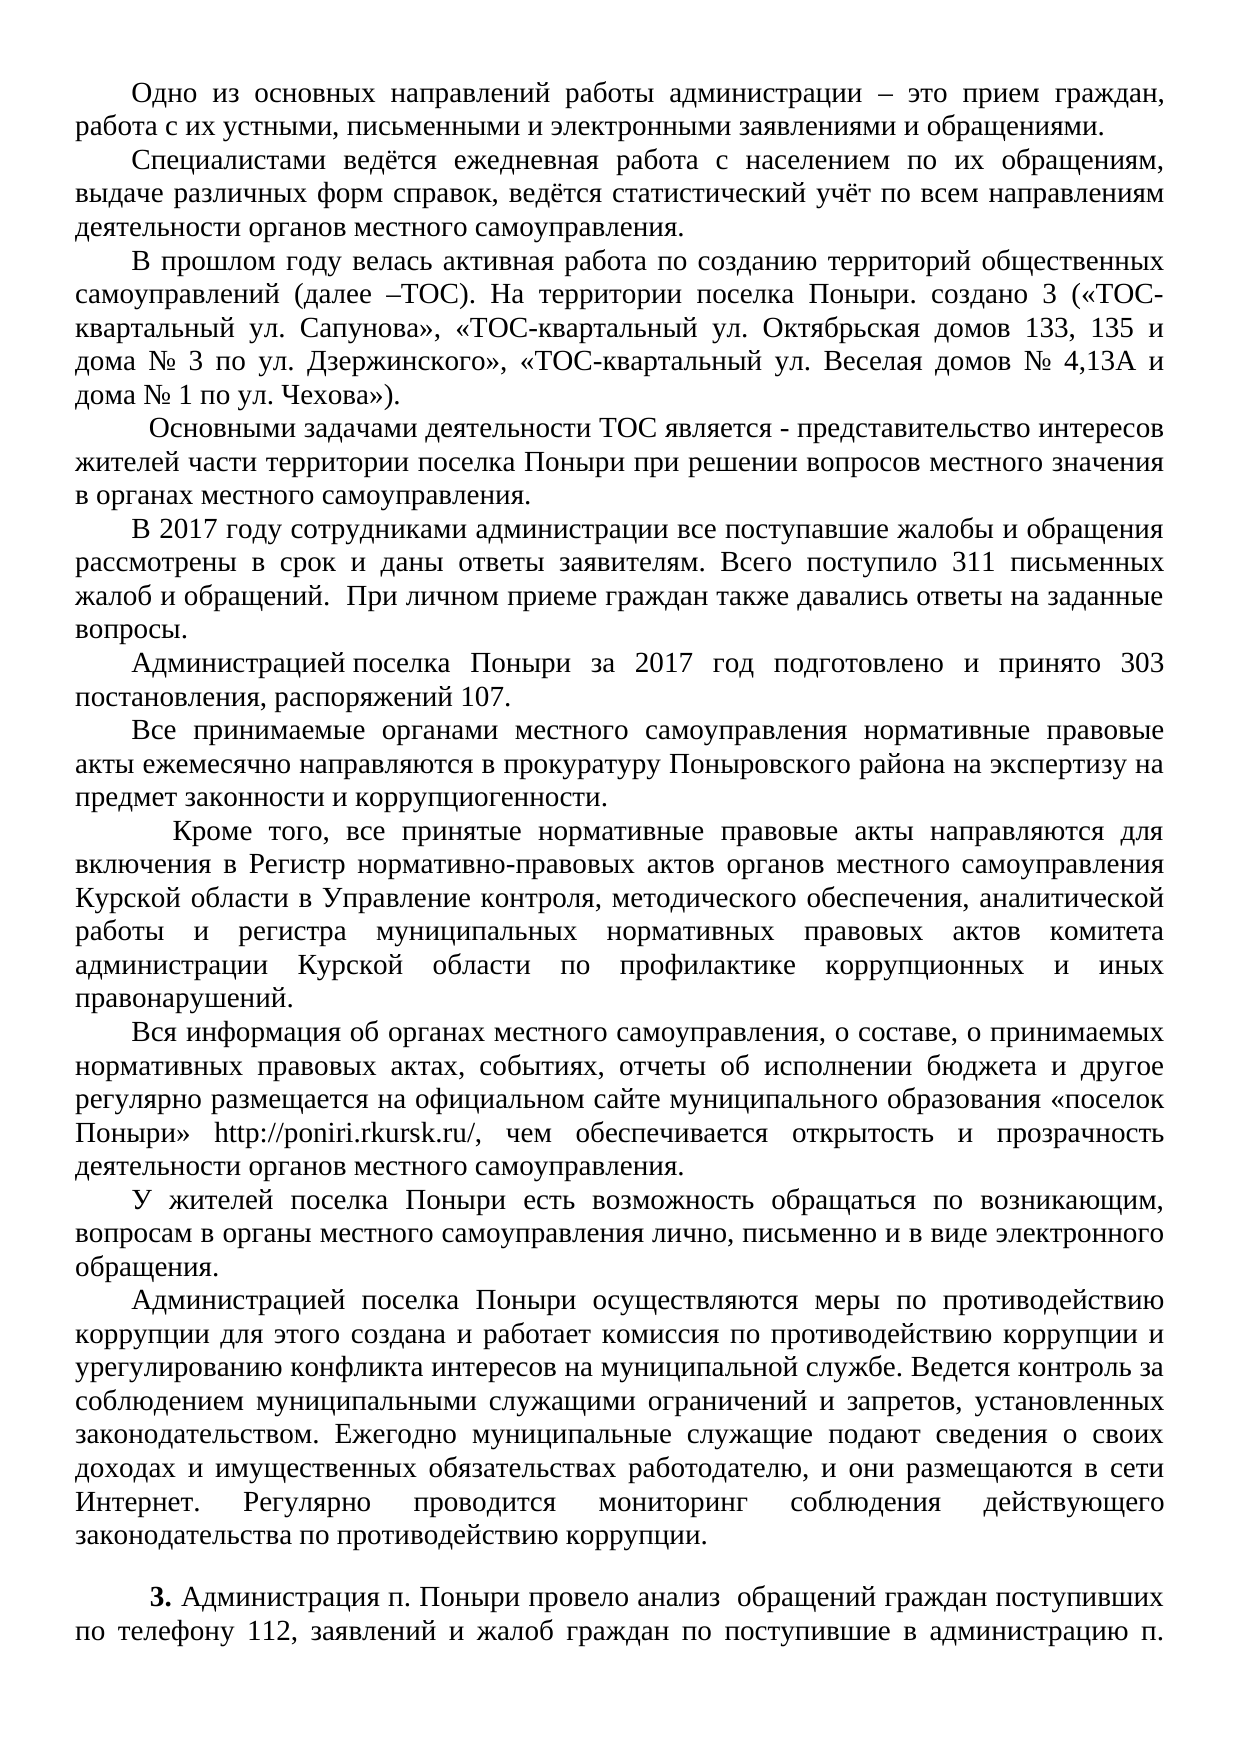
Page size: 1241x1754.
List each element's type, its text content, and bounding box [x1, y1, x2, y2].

text Все принимаемые органами местного самоуправления нормативные правовые акты ежемесячно направляются в прокуратуру Поныровского района на экспертизу на предмет законности и коррупциогенности. [75, 712, 1165, 813]
text Основными задачами деятельности ТОС является - представительство интересов жителей части территории поселка Поныри при решении вопросов местного значения в органах местного самоуправления. [75, 410, 1165, 511]
text Администрацией поселка Поныри за 2017 год подготовлено и принято 303 постановления, распоряжений 107. [75, 645, 1165, 712]
text Администрацией поселка Поныри осуществляются меры по противодействию коррупции для этого создана и работает комиссия по противодействию коррупции и урегулированию конфликта интересов на муниципальной службе. Ведется контроль за соблюдением муниципальными служащими ограничений и запретов, установленных законодательством. Ежегодно муниципальные служащие подают сведения о своих доходах и имущественных обязательствах работодателю, и они размещаются в сети Интернет. Регулярно проводится мониторинг соблюдения действующего законодательства по противодействию коррупции. [75, 1282, 1165, 1551]
text У жителей поселка Поныри есть возможность обращаться по возникающим, вопросам в органы местного самоуправления лично, письменно и в виде электронного обращения. [75, 1182, 1165, 1282]
text Кроме того, все принятые нормативные правовые акты направляются для включения в Регистр нормативно-правовых актов органов местного самоуправления Курской области в Управление контроля, методического обеспечения, аналитической работы и регистра муниципальных нормативных правовых актов комитета администрации Курской области по профилактике коррупционных и иных правонарушений. [75, 813, 1165, 1014]
text Специалистами ведётся ежедневная работа с населением по их обращениям, выдаче различных форм справок, ведётся статистический учёт по всем направлениям деятельности органов местного самоуправления. [75, 142, 1165, 243]
text В прошлом году велась активная работа по созданию территорий общественных самоуправлений (далее –ТОС). На территории поселка Поныри. создано 3 («ТОС-квартальный ул. Сапунова», «ТОС-квартальный ул. Октябрьская домов 133, 135 и дома № 3 по ул. Дзержинского», «ТОС-квартальный ул. Веселая домов № 4,13А и дома № 1 по ул. Чехова»). [75, 243, 1165, 410]
text Одно из основных направлений работы администрации – это прием граждан, работа с их устными, письменными и электронными заявлениями и обращениями. [75, 75, 1165, 142]
text В 2017 году сотрудниками администрации все поступавшие жалобы и обращения рассмотрены в срок и даны ответы заявителям. Всего поступило 311 письменных жалоб и обращений. При личном приеме граждан также давались ответы на заданные вопросы. [75, 511, 1165, 645]
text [75, 1579, 1165, 1647]
text Вся информация об органах местного самоуправления, о составе, о принимаемых нормативных правовых актах, событиях, отчеты об исполнении бюджета и другое регулярно размещается на официальном сайте муниципального образования «поселок Поныри» http://poniri.rkursk.ru/, чем обеспечивается открытость и прозрачность деятельности органов местного самоуправления. [75, 1014, 1165, 1182]
